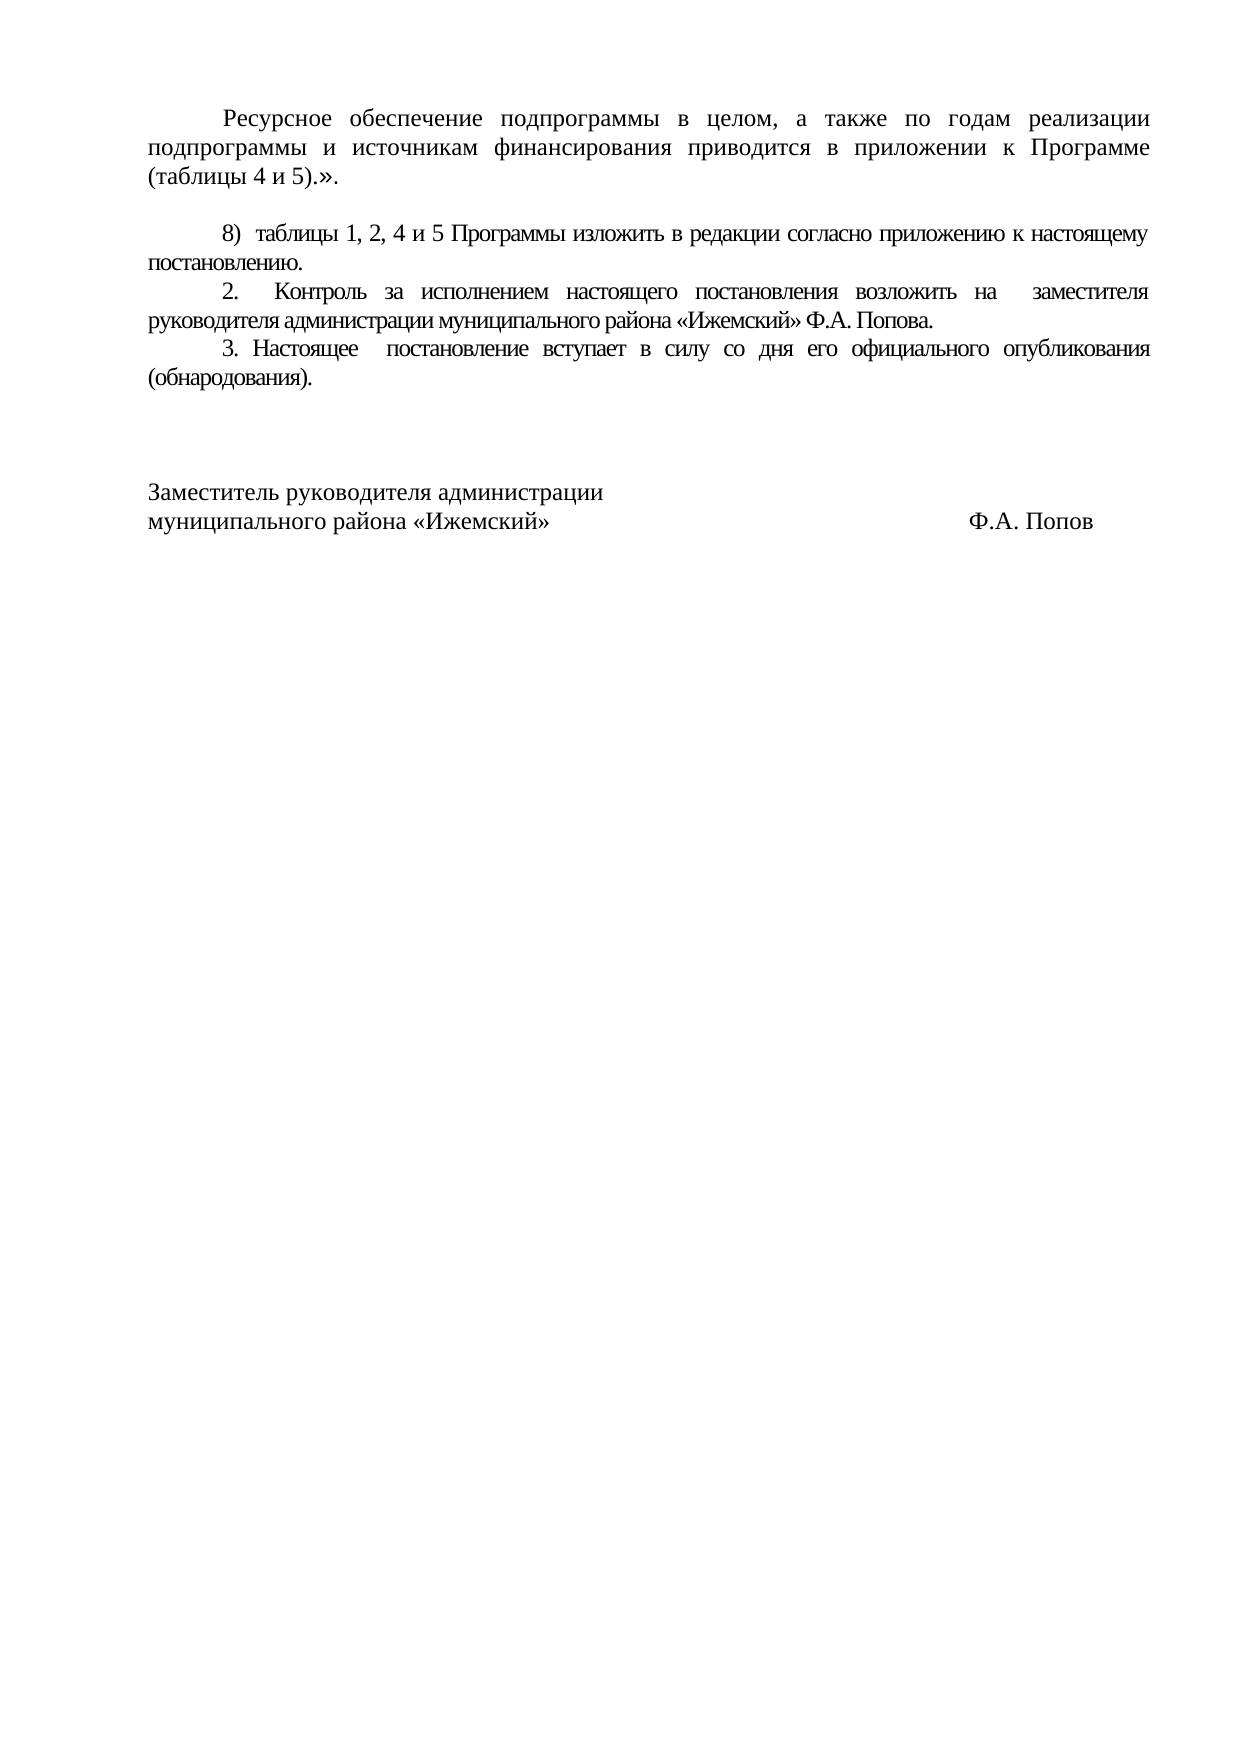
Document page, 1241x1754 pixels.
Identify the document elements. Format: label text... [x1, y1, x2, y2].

text 2. Контроль за исполнением настоящего постановления возложить на заместителя руководителя администрации муниципального района «Ижемский» Ф.А. Попова. [148, 276, 1149, 333]
text 3. Настоящее постановление вступает в силу со дня его официального опубликования (обнародования). [148, 333, 1151, 391]
text муниципального района «Ижемский» Ф.А. Попов [148, 506, 1151, 535]
text Заместитель руководителя администрации [148, 477, 1151, 506]
text Ресурсное обеспечение подпрограммы в целом, а также по годам реализации подпрограммы и источникам финансирования приводится в приложении к Программе (таблицы 4 и 5).». [148, 103, 1151, 190]
text 8) таблицы 1, 2, 4 и 5 Программы изложить в редакции согласно приложению к настоящему постановлению. [148, 218, 1149, 276]
